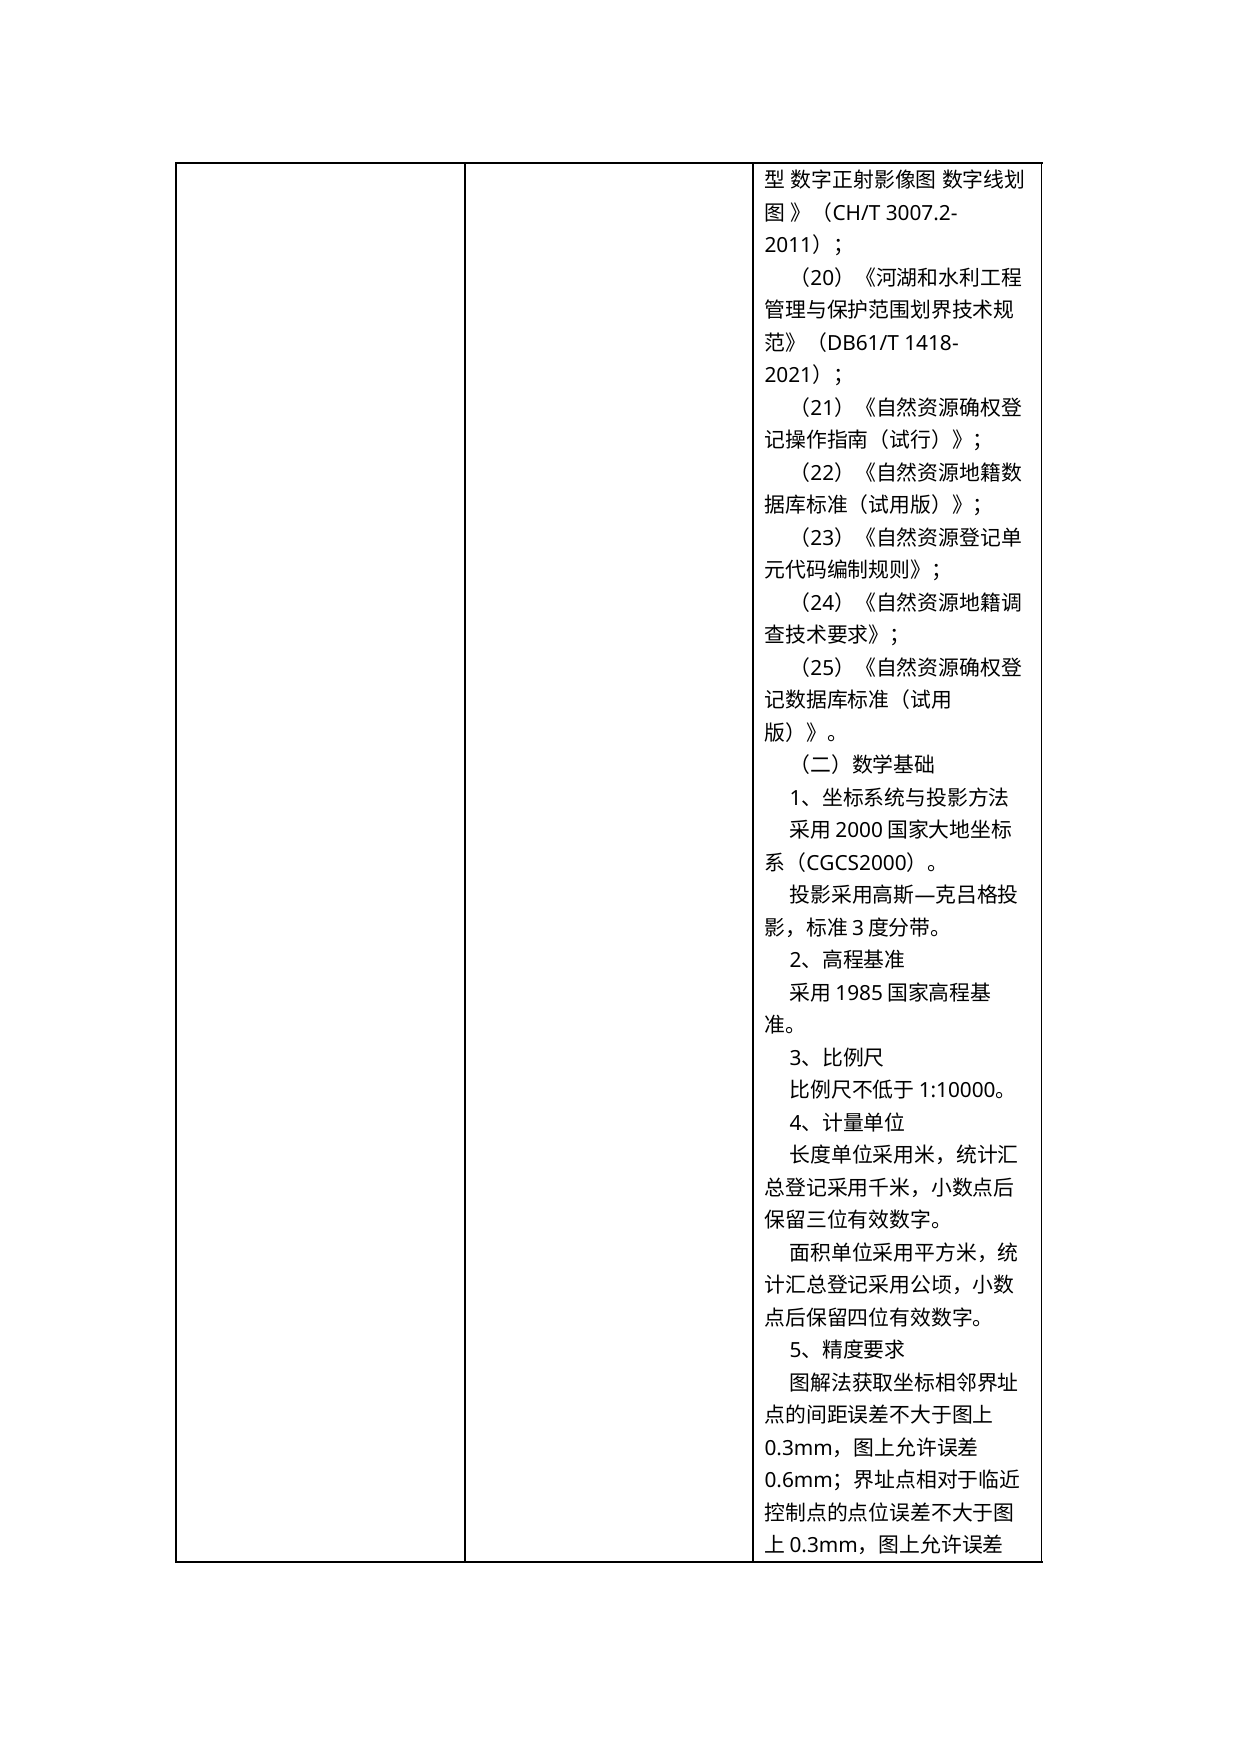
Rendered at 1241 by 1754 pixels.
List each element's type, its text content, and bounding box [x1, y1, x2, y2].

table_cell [754, 164, 1041, 1561]
table_cell 1 [177, 164, 464, 1561]
table_cell [466, 164, 752, 1561]
